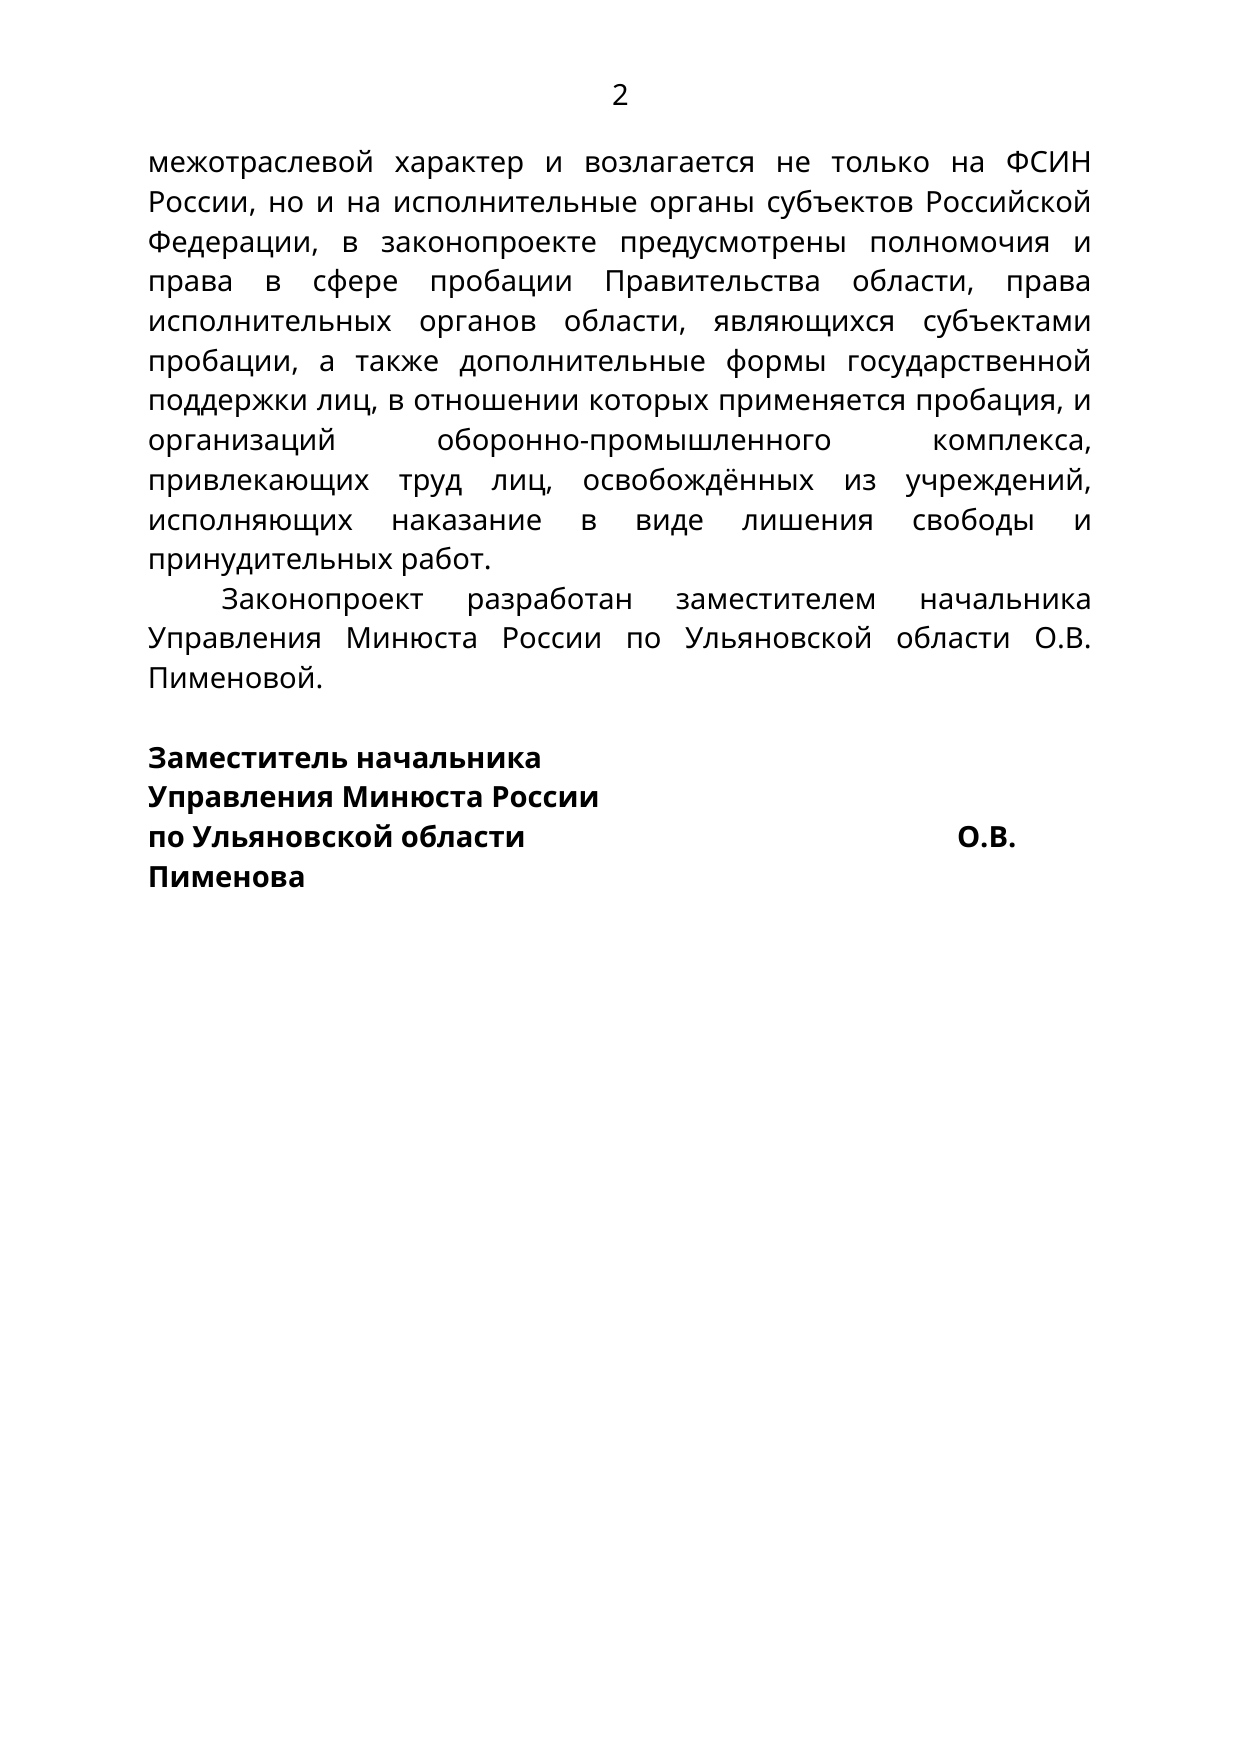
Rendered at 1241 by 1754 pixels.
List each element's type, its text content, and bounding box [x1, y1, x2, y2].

text Управления Минюста России [148, 777, 1092, 816]
text Заместитель начальника [148, 737, 1092, 777]
text по Ульяновской области О.В. Пименова [148, 816, 1092, 896]
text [148, 142, 1092, 578]
text Законопроект разработан заместителем начальника Управления Минюста России по Ульяновской области О.В. Пименовой. [148, 578, 1092, 697]
